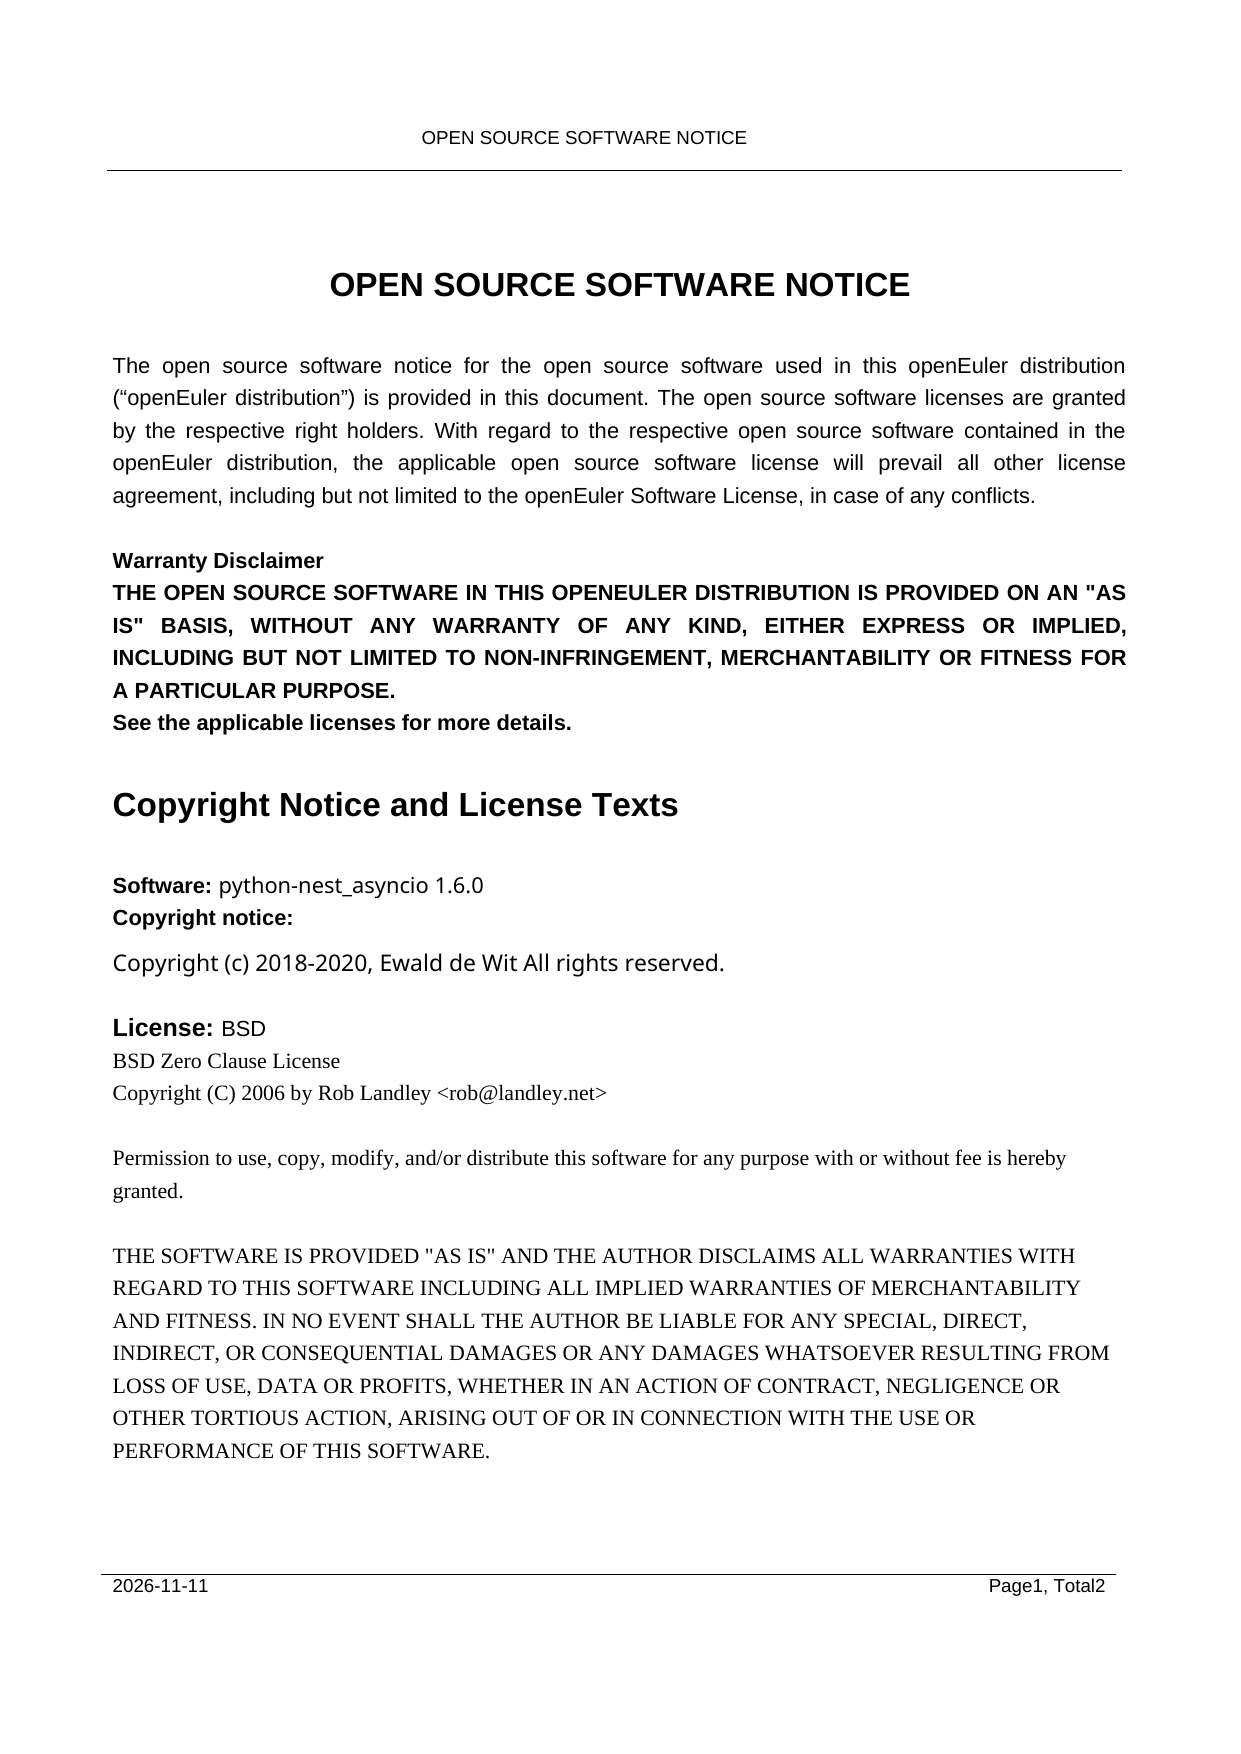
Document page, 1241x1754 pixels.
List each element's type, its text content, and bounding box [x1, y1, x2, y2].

text The open source software notice for the open source software used in this openEuler distribution (“openEuler distribution”) is provided in this document. The open source software licenses are granted by the respective right holders. With regard to the respective open source software contained in the openEuler distribution, the applicable open source software license will prevail all other license agreement, including but not limited to the openEuler Software License, in case of any conflicts. [112, 349, 1128, 511]
title Software: python-nest_asyncio 1.6.0 [112, 869, 1128, 901]
text Copyright Notice and License Texts [112, 771, 1128, 836]
text BSD Zero Clause License Copyright (C) 2006 by Rob Landley <rob@landley.net> Permission to use, copy, modify, and/or distribute this software for any purpose with or without fee is hereby granted. THE SOFTWARE IS PROVIDED "AS IS" AND THE AUTHOR DISCLAIMS ALL WARRANTIES WITH REGARD TO THIS SOFTWARE INCLUDING ALL IMPLIED WARRANTIES OF MERCHANTABILITY AND FITNESS. IN NO EVENT SHALL THE AUTHOR BE LIABLE FOR ANY SPECIAL, DIRECT, INDIRECT, OR CONSEQUENTIAL DAMAGES OR ANY DAMAGES WHATSOEVER RESULTING FROM LOSS OF USE, DATA OR PROFITS, WHETHER IN AN ACTION OF CONTRACT, NEGLIGENCE OR OTHER TORTIOUS ACTION, ARISING OUT OF OR IN CONNECTION WITH THE USE OR PERFORMANCE OF THIS SOFTWARE. [112, 1044, 1128, 1499]
text Copyright notice: [112, 901, 1128, 934]
text Warranty Disclaimer [112, 544, 1128, 576]
text Copyright (c) 2018-2020, Ewald de Wit All rights reserved. [112, 947, 1128, 1012]
text OPEN SOURCE SOFTWARE NOTICE [112, 251, 1128, 316]
text License: BSD [112, 1012, 1128, 1044]
text THE OPEN SOURCE SOFTWARE IN THIS OPENEULER DISTRIBUTION IS PROVIDED ON AN "AS IS" BASIS, WITHOUT ANY WARRANTY OF ANY KIND, EITHER EXPRESS OR IMPLIED, INCLUDING BUT NOT LIMITED TO NON-INFRINGEMENT, MERCHANTABILITY OR FITNESS FOR A PARTICULAR PURPOSE. See the applicable licenses for more details. [112, 576, 1128, 739]
